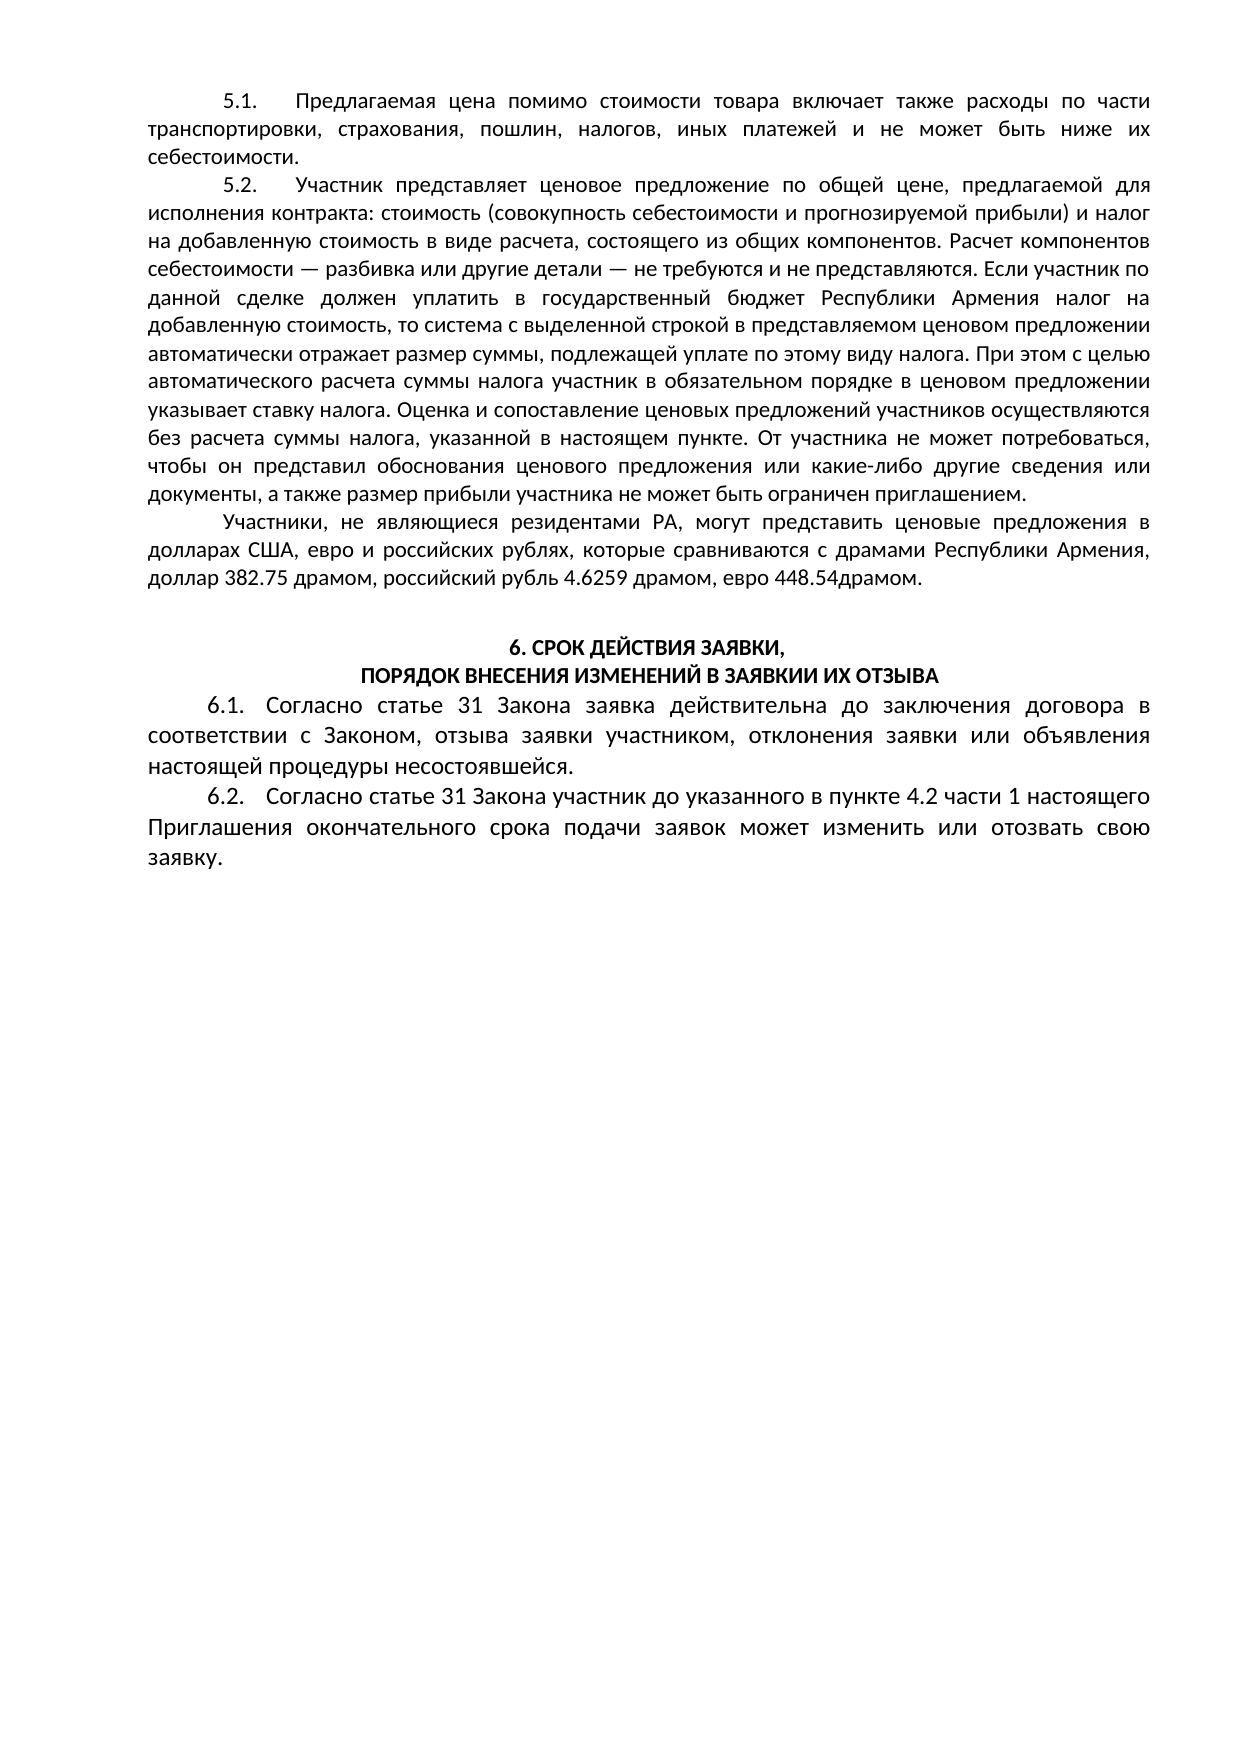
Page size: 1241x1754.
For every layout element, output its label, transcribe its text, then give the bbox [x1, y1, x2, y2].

text 6. СРОК ДЕЙСТВИЯ ЗАЯВКИ, ПОРЯДОК ВНЕСЕНИЯ ИЗМЕНЕНИЙ В ЗАЯВКИИ ИХ ОТЗЫВА [207, 633, 1093, 689]
text 6.2. Согласно статье 31 Закона участник до указанного в пункте 4.2 части 1 настоящего Приглашения окончательного срока подачи заявок может изменить или отозвать свою заявку. [148, 780, 1152, 872]
text 5.1. Предлагаемая цена помимо стоимости товара включает также расходы по части транспортировки, страхования, пошлин, налогов, иных платежей и не может быть ниже их себестоимости. [148, 86, 1152, 171]
text 5.2. Участник представляет ценовое предложение по общей цене, предлагаемой для исполнения контракта: стоимость (совокупность себестоимости и прогнозируемой прибыли) и налог на добавленную стоимость в виде расчета, состоящего из общих компонентов. Расчет компонентов себестоимости — разбивка или другие детали — не требуются и не представляются. Если участник по данной сделке должен уплатить в государственный бюджет Республики Армения налог на добавленную стоимость, то система с выделенной строкой в представляемом ценовом предложении автоматически отражает размер суммы, подлежащей уплате по этому виду налога. При этом с целью автоматического расчета суммы налога участник в обязательном порядке в ценовом предложении указывает ставку налога. Оценка и сопоставление ценовых предложений участников осуществляются без расчета суммы налога, указанной в настоящем пункте. От участника не может потребоваться, чтобы он представил обоснования ценового предложения или какие-либо другие сведения или документы, а также размер прибыли участника не может быть ограничен приглашением. [148, 171, 1152, 507]
text 6.1. Согласно статье 31 Закона заявка действительна до заключения договора в соответствии с Законом, отзыва заявки участником, отклонения заявки или объявления настоящей процедуры несостоявшейся. [148, 689, 1152, 780]
text Участники, не являющиеся резидентами РА, могут представить ценовые предложения в долларах США, евро и российских рублях, которые сравниваются с драмами Республики Армения, доллар 382.75 драмом, российский рубль 4.6259 драмом, евро 448.54драмом. [148, 507, 1152, 591]
